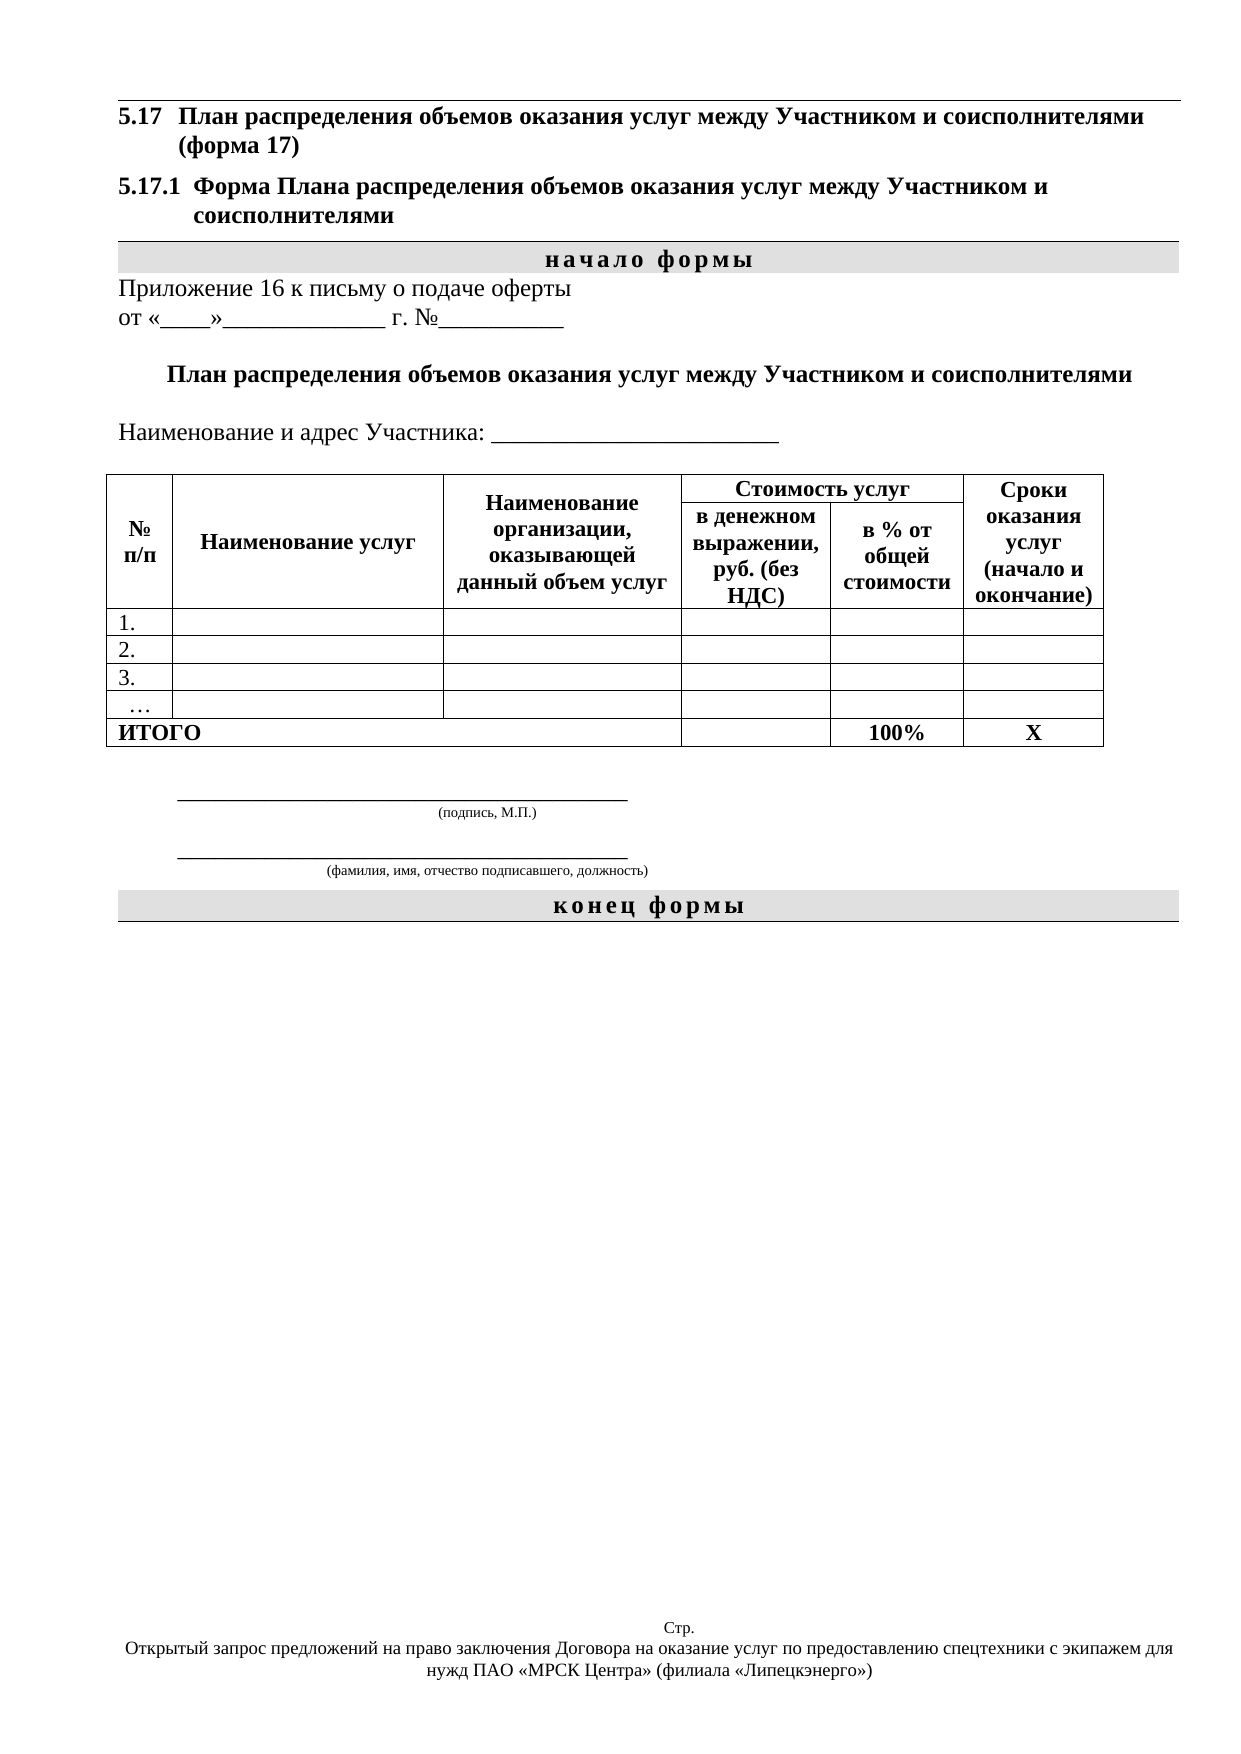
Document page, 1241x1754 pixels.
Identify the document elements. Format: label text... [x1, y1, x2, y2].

text (подпись, М.П.) [118, 804, 797, 833]
table_cell [831, 691, 963, 718]
table_cell [831, 609, 963, 635]
subtitle Форма Плана распределения объемов оказания услуг между Участником и соисполнителями [118, 171, 1181, 228]
text Наименование и адрес Участника: _______________________ [118, 417, 1181, 445]
table_cell [682, 719, 830, 746]
table_cell [964, 664, 1103, 690]
table_cell 100% [831, 719, 963, 746]
table_cell [173, 691, 443, 718]
text План распределения объемов оказания услуг между Участником и соисполнителями [118, 359, 1181, 388]
table_cell [173, 609, 443, 635]
subtitle План распределения объемов оказания услуг между Участником и соисполнителями (форма 17) [118, 101, 1181, 158]
table_cell ИТОГО [107, 719, 681, 746]
table_cell [173, 636, 443, 663]
table_cell [682, 691, 830, 718]
text ____________________________________ [118, 833, 1181, 862]
table_cell [107, 636, 172, 663]
table_cell [831, 636, 963, 663]
table_cell [964, 609, 1103, 635]
table_cell [682, 664, 830, 690]
table_cell [964, 636, 1103, 663]
table_cell [682, 609, 830, 635]
table_header Сроки оказания услуг (начало и окончание) [964, 475, 1103, 608]
table_cell [444, 691, 681, 718]
table_header Наименование организации, оказывающей данный объем услуг [444, 475, 681, 608]
text (фамилия, имя, отчество подписавшего, должность) [118, 862, 797, 890]
table_header Стоимость услуг [682, 475, 963, 502]
table_cell [107, 609, 172, 635]
table_header № п/п [107, 475, 172, 608]
text ____________________________________ [118, 775, 1181, 804]
table_cell [444, 636, 681, 663]
table_cell [831, 664, 963, 690]
table_cell в денежном выражении, руб. (без НДС) [682, 503, 830, 608]
table_cell [444, 609, 681, 635]
table_cell [964, 691, 1103, 718]
table_cell [107, 664, 172, 690]
table_cell [173, 664, 443, 690]
table_cell Х [964, 719, 1103, 746]
table_cell в % от общей стоимости [831, 503, 963, 608]
table_cell … [107, 691, 172, 718]
text Приложение 16 к письму о подаче оферты от «____»_____________ г. №__________ [118, 273, 1181, 330]
table_header Наименование услуг [173, 475, 443, 608]
text конец формы [118, 890, 1179, 921]
table_cell [682, 636, 830, 663]
table_cell [444, 664, 681, 690]
text начало формы [118, 242, 1179, 273]
